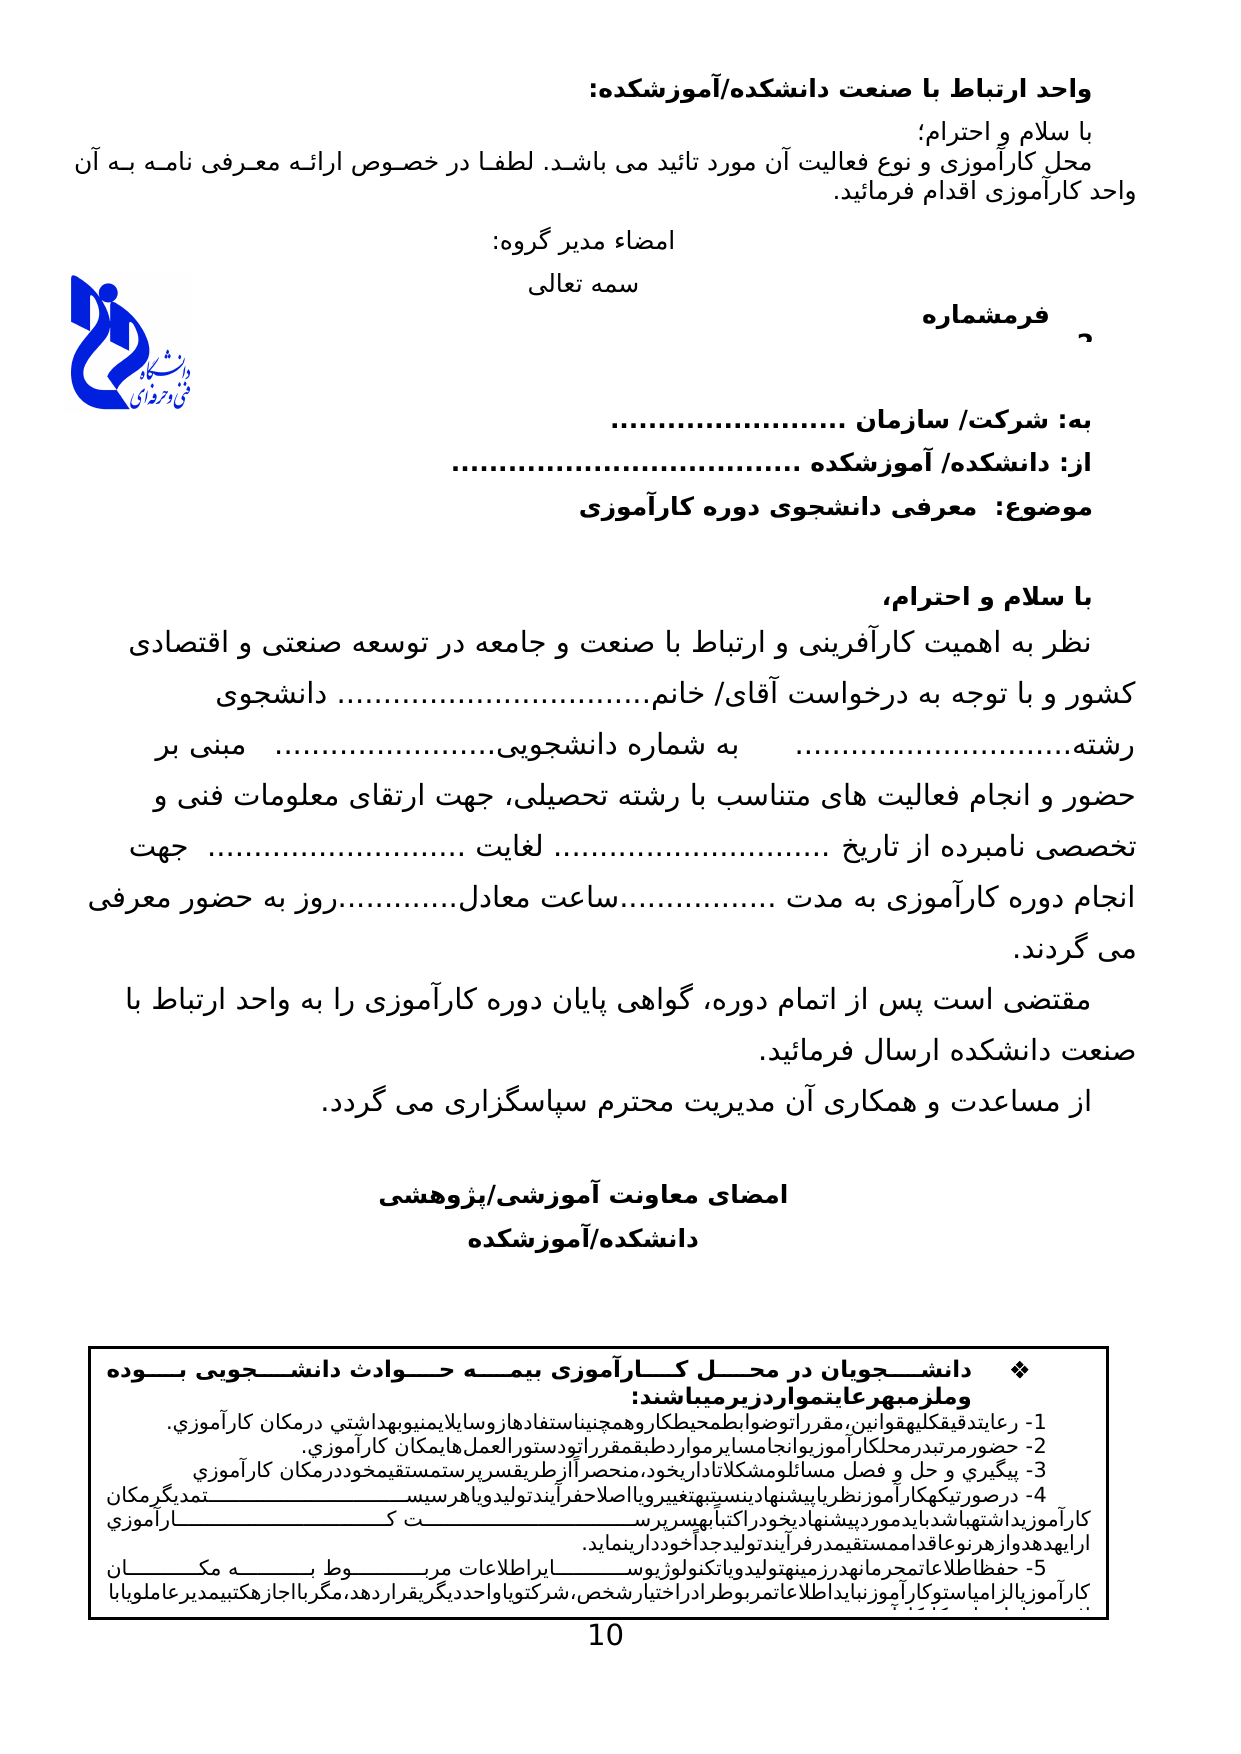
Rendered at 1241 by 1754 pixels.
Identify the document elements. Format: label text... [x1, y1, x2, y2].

list موضوع: معرفی دانشجوی دوره کارآموزی [74, 492, 1137, 522]
list با سلام و احترام، [74, 582, 1137, 611]
list امضای معاونت آموزشی/پژوهشی [74, 1181, 1137, 1210]
list دانشکده/آموزشکده [74, 1224, 1137, 1254]
text امضاء مدیر گروه: [74, 226, 1137, 255]
list نظر به اهمیت کارآفرینی و ارتباط با صنعت و جامعه در توسعه صنعتی و اقتصادی کشور و با توجه به درخواست آقای/ خانم.................................. دانشجوی رشته.............................. به شماره دانشجویی........................ مبنی بر حضور و انجام فعالیت های متناسب با رشته تحصیلی، جهت ارتقای معلومات فنی و تخصصی نامبرده از تاریخ .............................. لغایت ............................ جهت انجام دوره کارآموزی به مدت .................ساعت معادل.............روز به حضور معرفی می گردند. [74, 626, 1137, 965]
text واحد ارتباط با صنعت دانشکده/آموزشکده: [74, 74, 1137, 103]
list سمه تعالی [221, 270, 1137, 299]
text محل کارآموزی و نوع فعالیت آن مورد تائید می باشد. لطفا در خصوص ارائه معرفی نامه به آن واحد کارآموزی اقدام فرمائید. [74, 147, 1137, 205]
list به: شرکت/ سازمان ......................... [74, 405, 1137, 434]
list مقتضی است پس از اتمام دوره، گواهی پایان دوره کارآموزی را به واحد ارتباط با صنعت دانشکده ارسال فرمائید. [74, 982, 1137, 1067]
text با سلام و احترام؛ [74, 118, 1137, 147]
list از مساعدت و همکاری آن مدیریت محترم سپاسگزاری می گردد. [74, 1084, 1137, 1118]
list از: دانشکده/ آموزشکده ..................................... [74, 449, 1137, 478]
